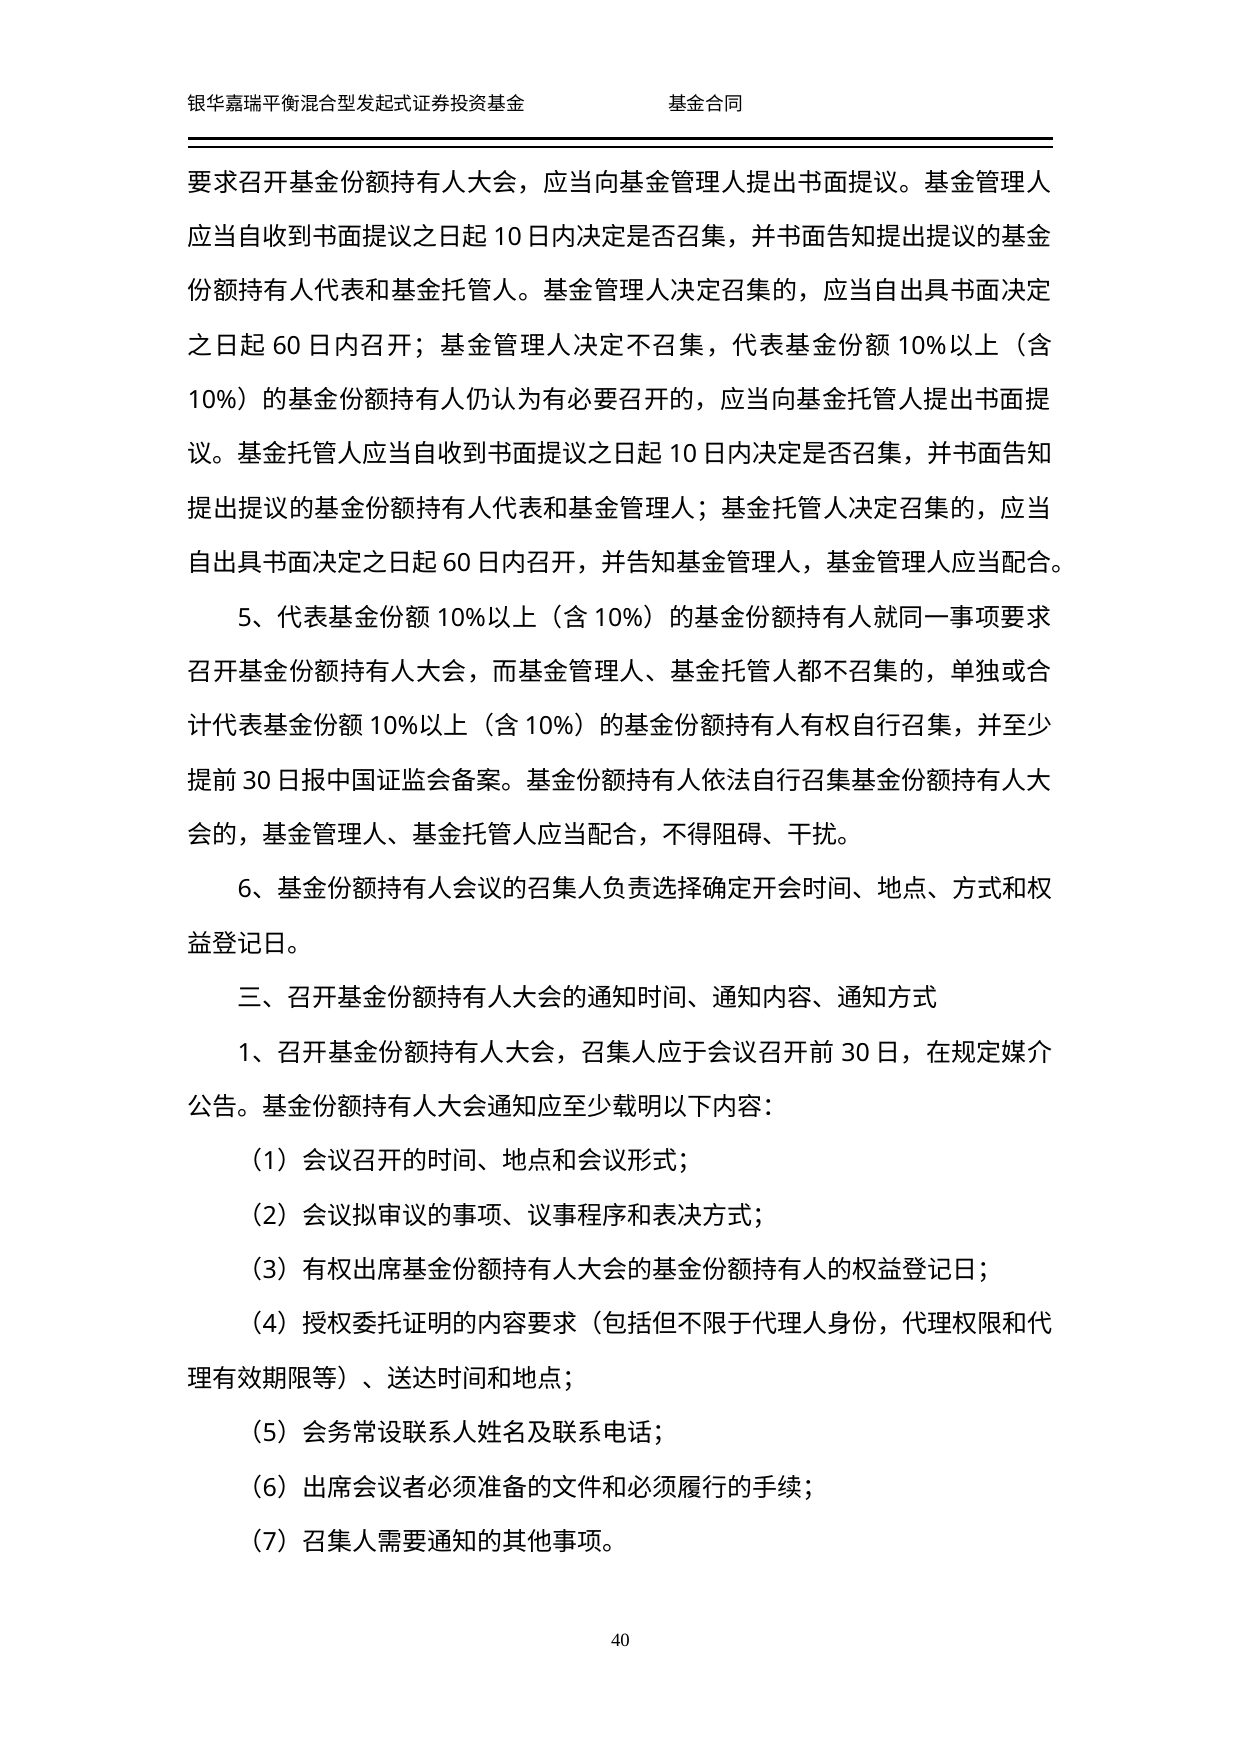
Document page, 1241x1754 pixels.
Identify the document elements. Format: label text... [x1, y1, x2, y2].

text （5）会务常设联系人姓名及联系电话； [187, 1413, 1053, 1449]
text （4）授权委托证明的内容要求（包括但不限于代理人身份，代理权限和代理有效期限等）、送达时间和地点； [187, 1304, 1053, 1394]
text （3）有权出席基金份额持有人大会的基金份额持有人的权益登记日； [187, 1249, 1053, 1286]
text 1、召开基金份额持有人大会，召集人应于会议召开前30日，在规定媒介公告。基金份额持有人大会通知应至少载明以下内容： [187, 1032, 1053, 1123]
text 6、基金份额持有人会议的召集人负责选择确定开会时间、地点、方式和权益登记日。 [187, 869, 1053, 959]
text 三、召开基金份额持有人大会的通知时间、通知内容、通知方式 [187, 978, 1053, 1014]
text （2）会议拟审议的事项、议事程序和表决方式； [187, 1195, 1053, 1231]
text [187, 162, 1053, 579]
text 5、代表基金份额10%以上（含10%）的基金份额持有人就同一事项要求召开基金份额持有人大会，而基金管理人、基金托管人都不召集的，单独或合计代表基金份额10%以上（含10%）的基金份额持有人有权自行召集，并至少提前30日报中国证监会备案。基金份额持有人依法自行召集基金份额持有人大会的，基金管理人、基金托管人应当配合，不得阻碍、干扰。 [187, 597, 1053, 851]
text （6）出席会议者必须准备的文件和必须履行的手续； [187, 1467, 1053, 1503]
text （1）会议召开的时间、地点和会议形式； [187, 1141, 1053, 1177]
text （7）召集人需要通知的其他事项。 [187, 1521, 1053, 1558]
